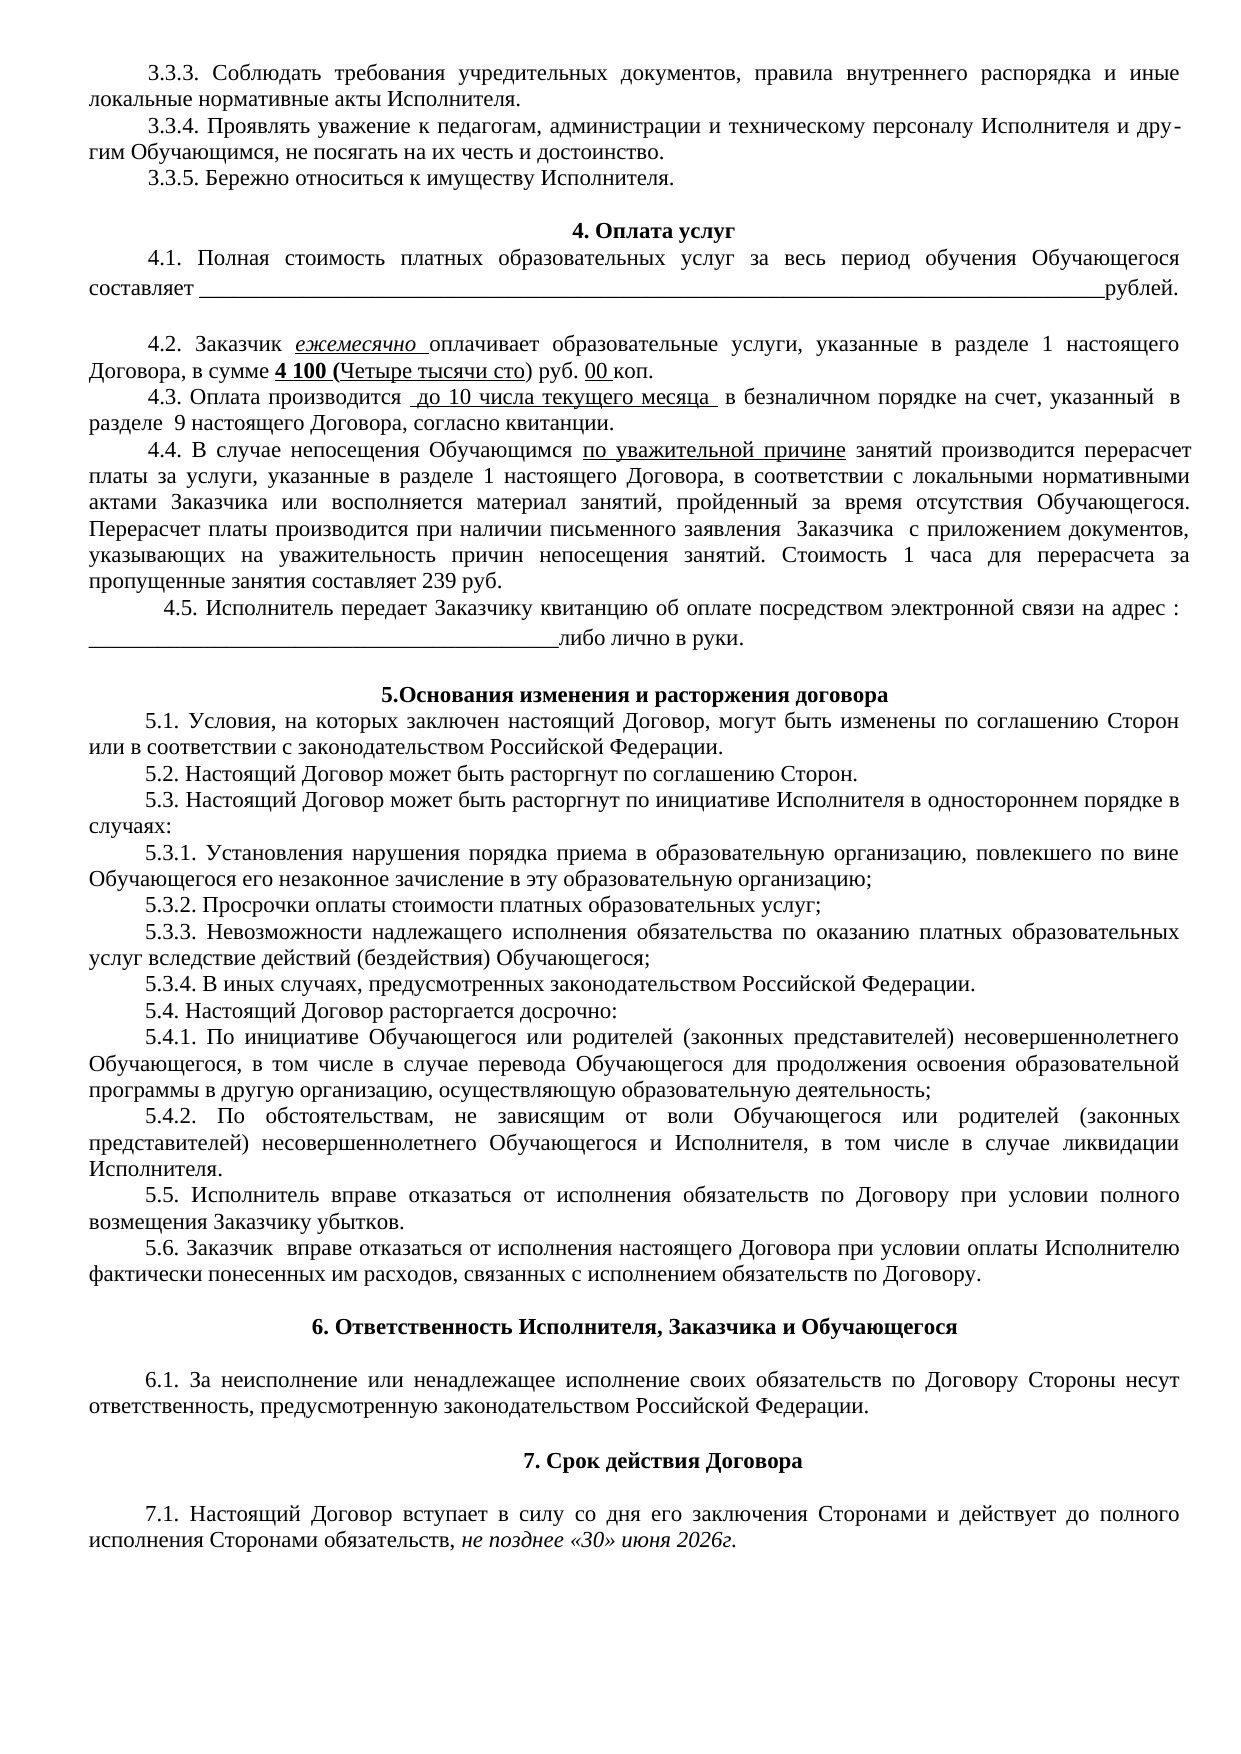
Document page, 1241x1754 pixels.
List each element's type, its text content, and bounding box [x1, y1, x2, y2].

text 5.3.4. В иных случаях, предусмотренных законодательством Российской Федерации. [89, 971, 1181, 997]
text 5.4.2. По обстоятельствам, не зависящим от воли Обучающегося или родителей (законных представителей) несовершеннолетнего Обучающегося и Исполнителя, в том числе в случае ликвидации Исполнителя. [89, 1102, 1181, 1181]
text 5.Основания изменения и расторжения договора [89, 681, 1181, 707]
text 3.3.3. Соблюдать требования учредительных документов, правила внутреннего распорядка и иные локальные нормативные акты Исполнителя. [89, 59, 1181, 112]
text 7. Срок действия Договора [89, 1447, 1181, 1474]
text 5.2. Настоящий Договор может быть расторгнут по соглашению Сторон. [89, 760, 1181, 786]
text 4.4. В случае непосещения Обучающимся по уважительной причине занятий производится перерасчет платы за услуги, указанные в разделе 1 настоящего Договора, в соответствии с локальными нормативными актами Заказчика или восполняется материал занятий, пройденный за время отсутствия Обучающегося. Перерасчет платы производится при наличии письменного заявления Заказчика с приложением документов, указывающих на уважительность причин непосещения занятий. Стоимость 1 часа для перерасчета за пропущенные занятия составляет 239 руб. [89, 436, 1192, 594]
text 5.4.1. По инициативе Обучающегося или родителей (законных представителей) несовершеннолетнего Обучающегося, в том числе в случае перевода Обучающегося для продолжения освоения образовательной программы в другую организацию, осуществляющую образовательную деятельность; [89, 1023, 1181, 1102]
text 4.1. Полная стоимость платных образовательных услуг за весь период обучения Обучающегося составляет _______________________________________________________________________________рублей. [89, 243, 1181, 300]
text 5.4. Настоящий Договор расторгается досрочно: [89, 997, 1181, 1023]
text 3.3.5. Бережно относиться к имуществу Исполнителя. [89, 164, 1181, 191]
text 5.3.1. Установления нарушения порядка приема в образовательную организацию, повлекшего по вине Обучающегося его незаконное зачисление в эту образовательную организацию; [89, 839, 1181, 891]
text 5.3.3. Невозможности надлежащего исполнения обязательства по оказанию платных образовательных услуг вследствие действий (бездействия) Обучающегося; [89, 918, 1181, 971]
text 6.1. За неисполнение или ненадлежащее исполнение своих обязательств по Договору Стороны несут ответственность, предусмотренную законодательством Российской Федерации. [89, 1366, 1181, 1418]
text 5.6. Заказчик вправе отказаться от исполнения настоящего Договора при условии оплаты Исполнителю фактически понесенных им расходов, связанных с исполнением обязательств по Договору. [89, 1234, 1181, 1287]
text 6. Ответственность Исполнителя, Заказчика и Обучающегося [89, 1313, 1181, 1339]
text 3.3.4. Проявлять уважение к педагогам, администрации и техническому персоналу Исполнителя и другим Обучающимся, не посягать на их честь и достоинство. [89, 112, 1181, 164]
text 5.3. Настоящий Договор может быть расторгнут по инициативе Исполнителя в одностороннем порядке в случаях: [89, 786, 1181, 839]
text 4. Оплата услуг [126, 217, 1181, 243]
text 4.5. Исполнитель передает Заказчику квитанцию об оплате посредством электронной связи на адрес : _________________________________________либо лично в руки. [89, 594, 1181, 650]
text 4.2. Заказчик ежемесячно оплачивает образовательные услуги, указанные в разделе 1 настоящего Договора, в сумме 4 100 (Четыре тысячи сто) руб. 00 коп. [89, 330, 1181, 383]
text 5.1. Условия, на которых заключен настоящий Договор, могут быть изменены по соглашению Сторон или в соответствии с законодательством Российской Федерации. [89, 707, 1181, 760]
text 5.3.2. Просрочки оплаты стоимости платных образовательных услуг; [89, 891, 1181, 918]
text 7.1. Настоящий Договор вступает в силу со дня его заключения Сторонами и действует до полного исполнения Сторонами обязательств, не позднее «30» июня 2026г. [89, 1500, 1181, 1553]
text 5.5. Исполнитель вправе отказаться от исполнения обязательств по Договору при условии полного возмещения Заказчику убытков. [89, 1181, 1181, 1234]
text 4.3. Оплата производится до 10 числа текущего месяца в безналичном порядке на счет, указанный в разделе 9 настоящего Договора, согласно квитанции. [89, 383, 1181, 436]
